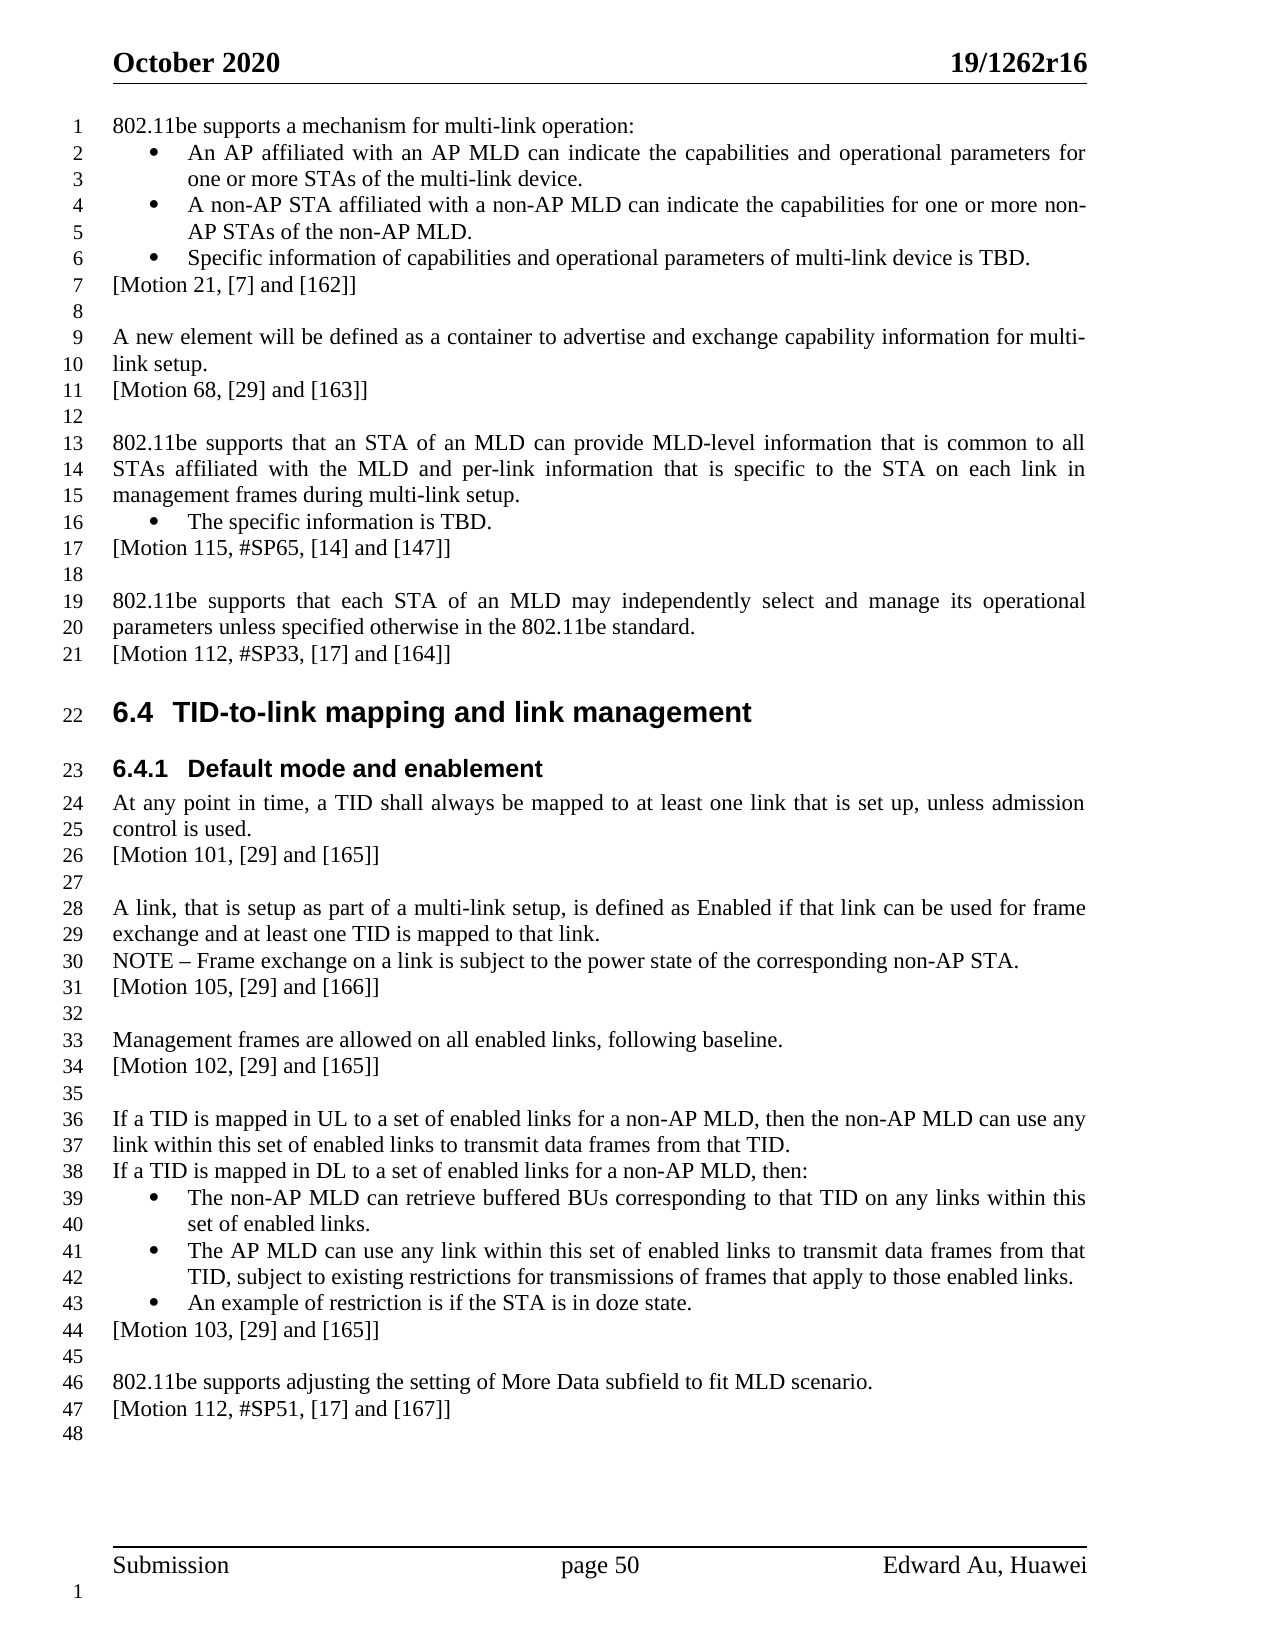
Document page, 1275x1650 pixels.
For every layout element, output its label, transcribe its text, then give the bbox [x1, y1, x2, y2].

list The specific information is TBD. [150, 508, 1087, 534]
text A new element will be defined as a container to advertise and exchange capability information for multi-link setup. [112, 323, 1087, 376]
list NOTE – Frame exchange on a link is subject to the power state of the corresponding non-AP STA. [112, 947, 1087, 973]
list [Motion 101, and ] [112, 841, 1087, 868]
list Management frames are allowed on all enabled links, following baseline. [112, 1026, 1087, 1052]
list At any point in time, a TID shall always be mapped to at least one link that is set up, unless admission control is used. [112, 789, 1087, 841]
list An AP affiliated with an AP MLD can indicate the capabilities and operational parameters for one or more STAs of the multi-link device. [150, 139, 1087, 192]
list An example of restriction is if the STA is in doze state. [150, 1289, 1087, 1316]
list [Motion 102, and ] [112, 1052, 1087, 1078]
list The non-AP MLD can retrieve buffered BUs corresponding to that TID on any links within this set of enabled links. [150, 1184, 1087, 1237]
text [Motion 103, and ] [112, 1316, 1087, 1342]
list [Motion 21, and ] [112, 271, 1087, 297]
subtitle Default mode and enablement [112, 754, 1087, 782]
list Specific information of capabilities and operational parameters of multi-link device is TBD. [150, 244, 1087, 271]
list If a TID is mapped in UL to a set of enabled links for a non-AP MLD, then the non-AP MLD can use any link within this set of enabled links to transmit data frames from that TID. [112, 1105, 1087, 1158]
text 802.11be supports a mechanism for multi-link operation: [112, 112, 1087, 139]
text 802.11be supports that an STA of an MLD can provide MLD-level information that is common to all STAs affiliated with the MLD and per-link information that is specific to the STA on each link in management frames during multi-link setup. [112, 429, 1087, 508]
list A link, that is setup as part of a multi-link setup, is defined as Enabled if that link can be used for frame exchange and at least one TID is mapped to that link. [112, 894, 1087, 947]
list If a TID is mapped in DL to a set of enabled links for a non-AP MLD, then: [112, 1158, 1087, 1184]
text 802.11be supports adjusting the setting of More Data subfield to fit MLD scenario. [112, 1368, 1087, 1395]
list The AP MLD can use any link within this set of enabled links to transmit data frames from that TID, subject to existing restrictions for transmissions of frames that apply to those enabled links. [150, 1237, 1087, 1289]
list A non-AP STA affiliated with a non-AP MLD can indicate the capabilities for one or more non-AP STAs of the non-AP MLD. [150, 192, 1087, 244]
text [Motion 115, #SP65, and ] [112, 534, 1087, 561]
list [Motion 105, and ] [112, 973, 1087, 999]
text 802.11be supports that each STA of an MLD may independently select and manage its operational parameters unless specified otherwise in the 802.11be standard. [112, 587, 1087, 639]
text [Motion 112, #SP51, and ] [112, 1395, 1087, 1421]
subtitle TID-to-link mapping and link management [112, 695, 1087, 729]
text [Motion 112, #SP33, and ] [112, 639, 1087, 666]
text [Motion 68, and ] [112, 376, 1087, 402]
